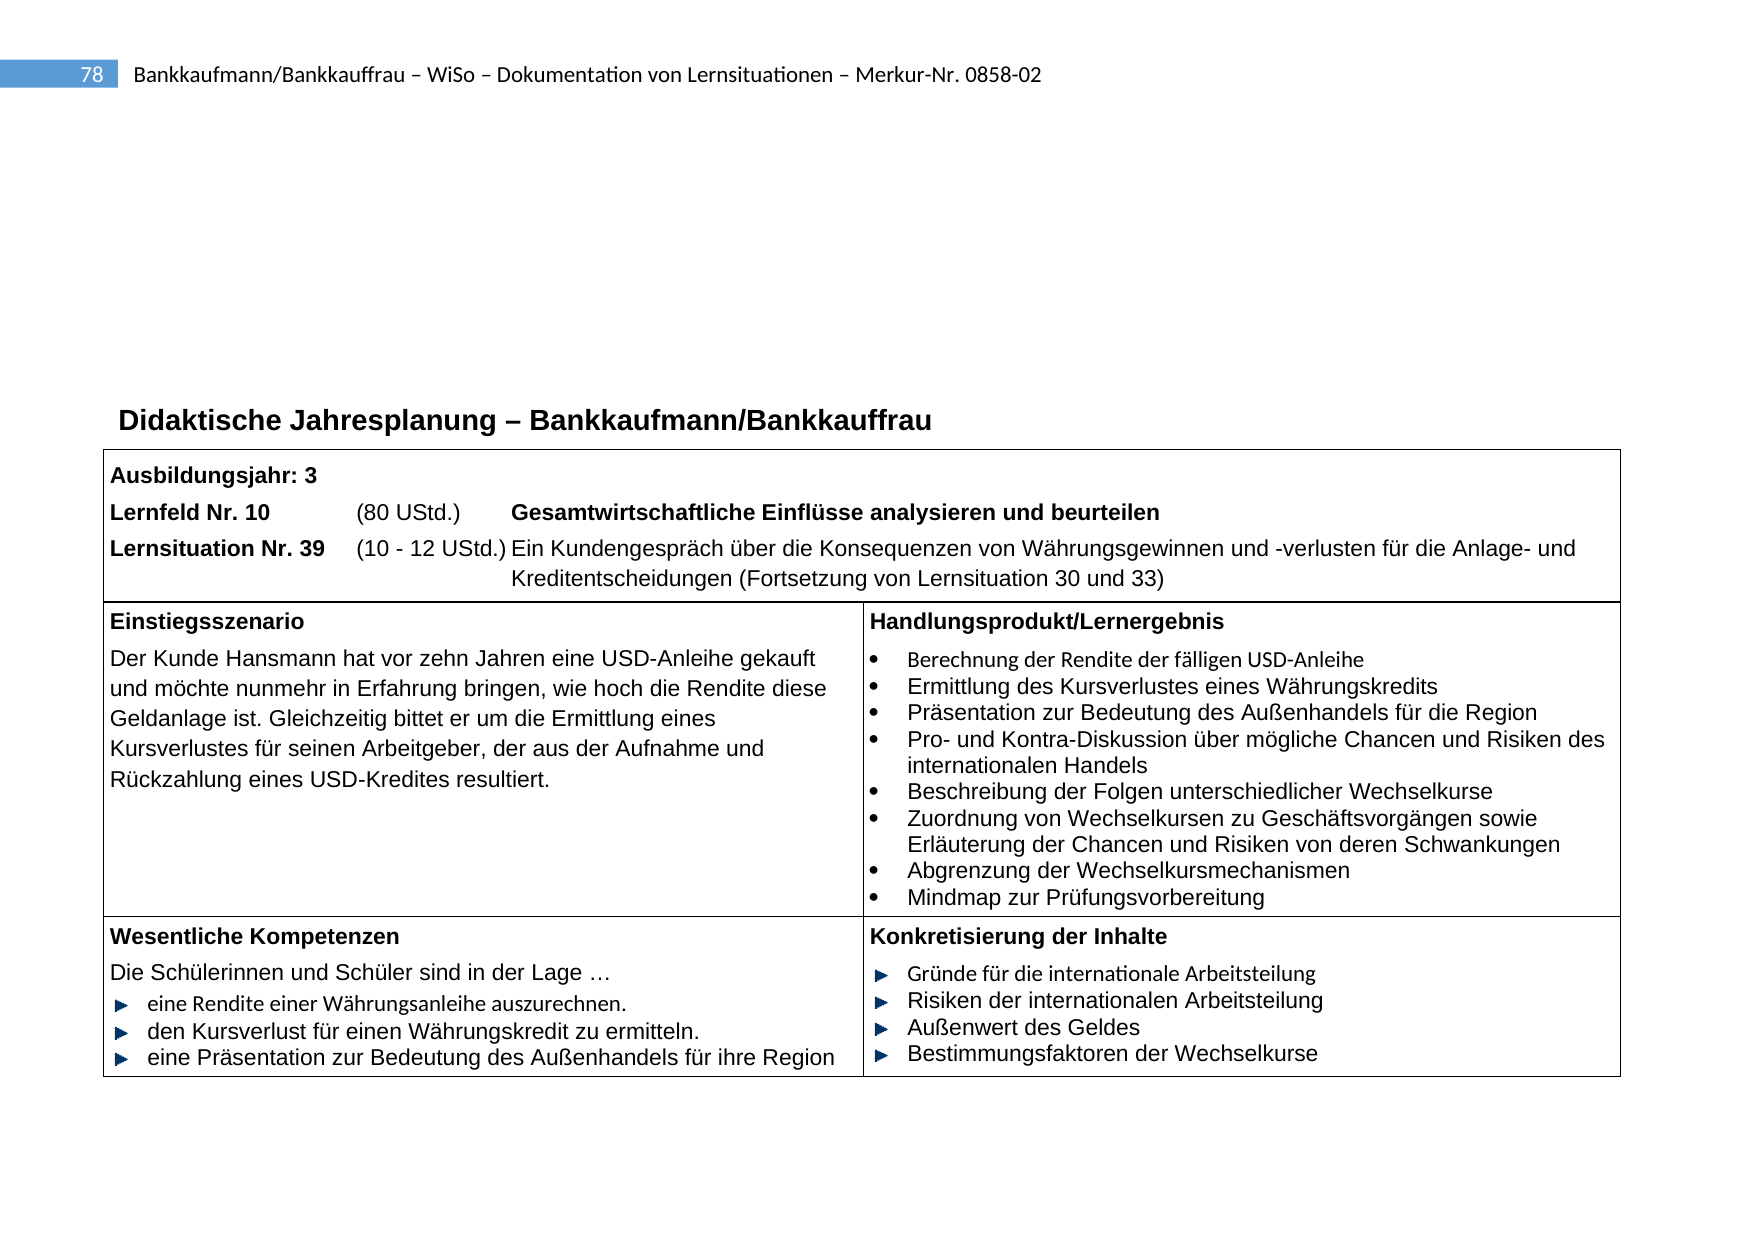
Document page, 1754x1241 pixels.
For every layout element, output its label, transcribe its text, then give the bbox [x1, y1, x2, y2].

table_cell Einstiegsszenario Der Kunde Hansmann hat vor zehn Jahren eine USD-Anleihe gekauft und möchte nunmehr in Erfahrung bringen, wie hoch die Rendite diese Geldanlage ist. Gleichzeitig bittet er um die Ermittlung eines Kursverlustes für seinen Arbeitgeber, der aus der Aufnahme und Rückzahlung eines USD-Kredites resultiert. [104, 603, 863, 916]
picture [870, 1045, 888, 1062]
table_cell Handlungsprodukt/Lernergebnis [864, 603, 1620, 916]
picture [110, 1048, 128, 1066]
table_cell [104, 917, 863, 1076]
picture [870, 965, 888, 982]
text Didaktische Jahresplanung – Bankkaufmann/Bankkauffrau [118, 403, 1606, 436]
picture [870, 1018, 888, 1036]
picture [110, 995, 128, 1012]
picture [110, 1022, 128, 1040]
picture [870, 992, 888, 1009]
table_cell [864, 917, 1620, 1076]
table_header Ausbildungsjahr: Lernfeld Nr. (80 UStd.) Gesamtwirtschaftliche Einflüsse analysieren und beurteilen Lernsituation Nr. ( UStd.) [104, 450, 1620, 601]
